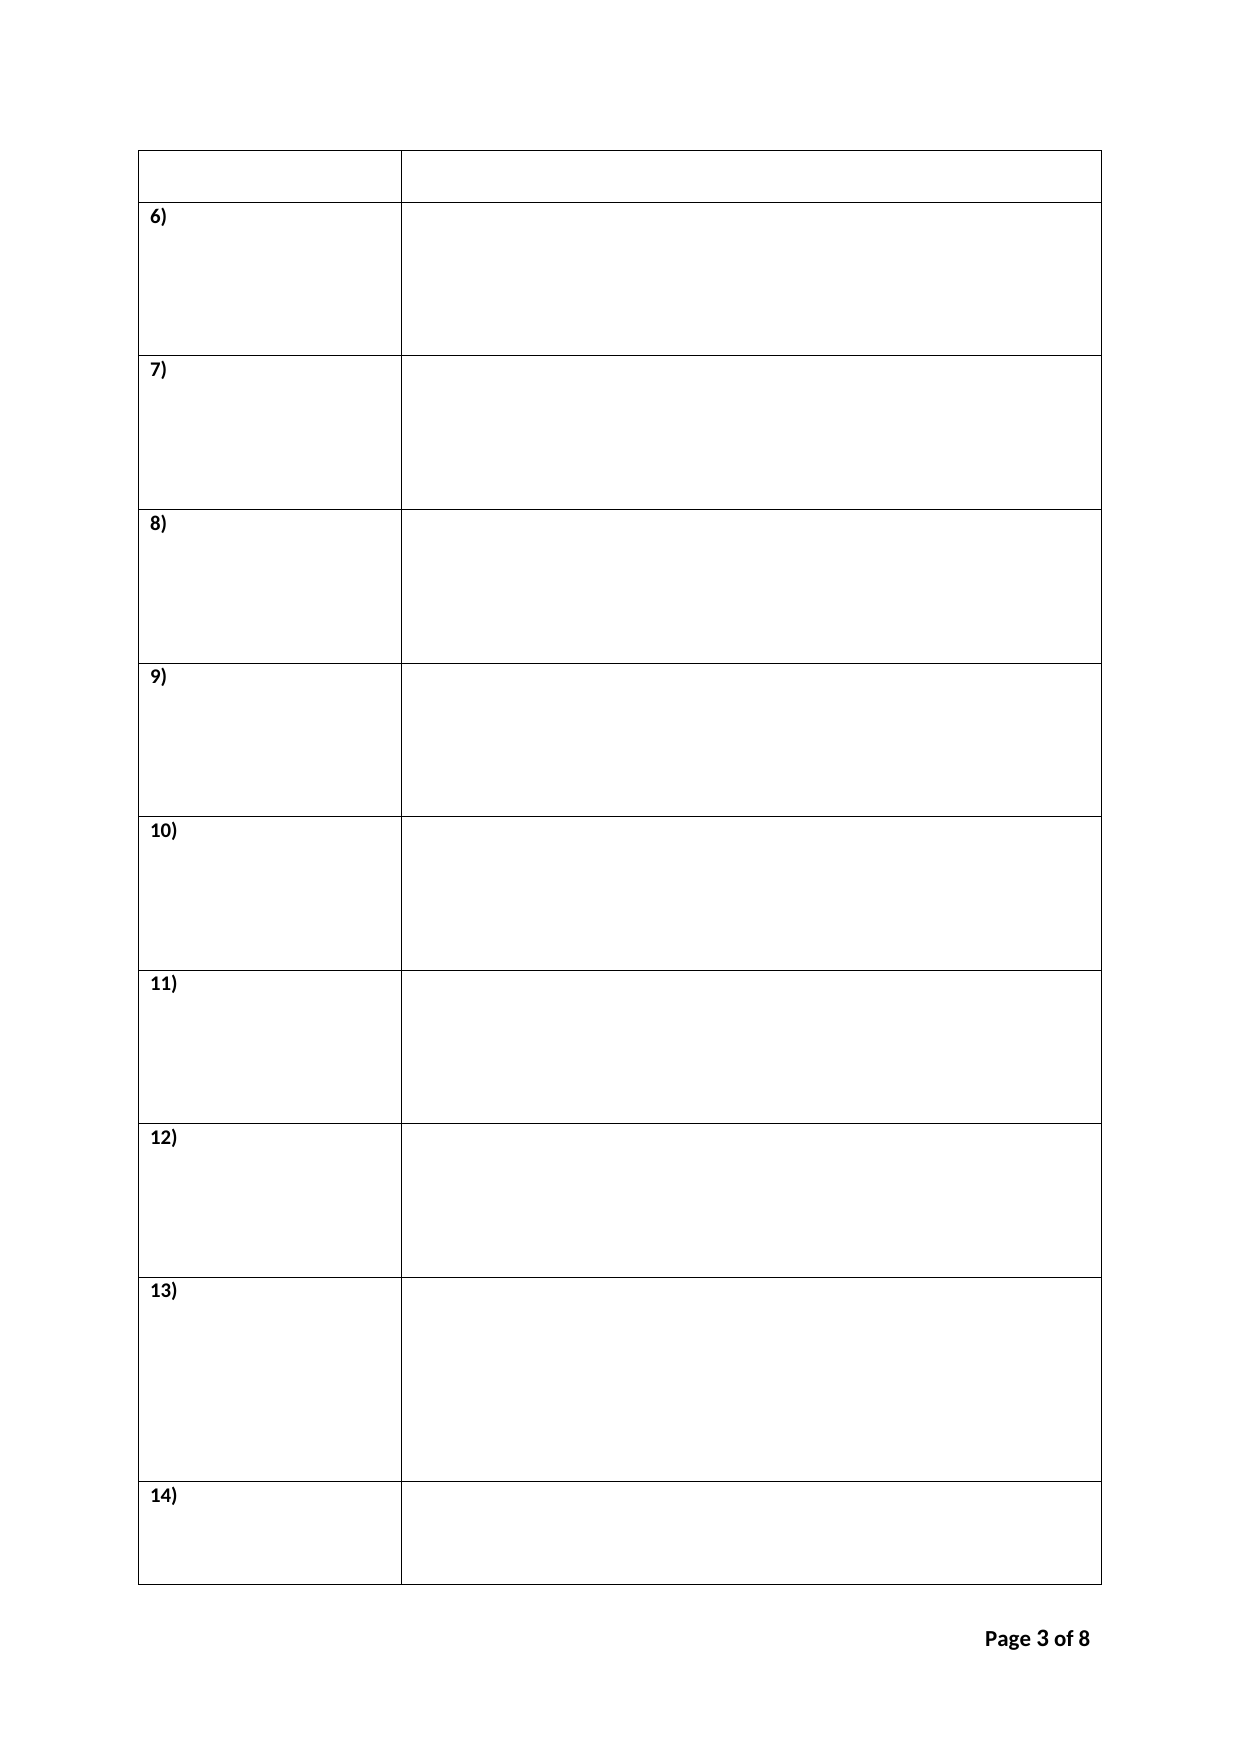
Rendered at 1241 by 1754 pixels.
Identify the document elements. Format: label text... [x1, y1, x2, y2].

table_cell 12) [139, 1124, 401, 1277]
table_cell 8) [139, 510, 401, 662]
table_cell [402, 510, 1101, 662]
table_cell [402, 1124, 1101, 1277]
table_cell 5) [139, 151, 401, 202]
table_cell [402, 1278, 1101, 1481]
table_cell [402, 356, 1101, 509]
table_cell 13) [139, 1278, 401, 1481]
table_cell [402, 971, 1101, 1123]
table_cell 6) [139, 203, 401, 355]
table_cell 9) [139, 664, 401, 816]
table_cell 11) [139, 971, 401, 1123]
table_cell [402, 664, 1101, 816]
table_cell 10) [139, 817, 401, 969]
table_cell [402, 151, 1101, 202]
table_cell 14) [139, 1482, 401, 1584]
table_cell [402, 1482, 1101, 1584]
table_cell 7) [139, 356, 401, 509]
table_cell [402, 817, 1101, 969]
table_cell [402, 203, 1101, 355]
